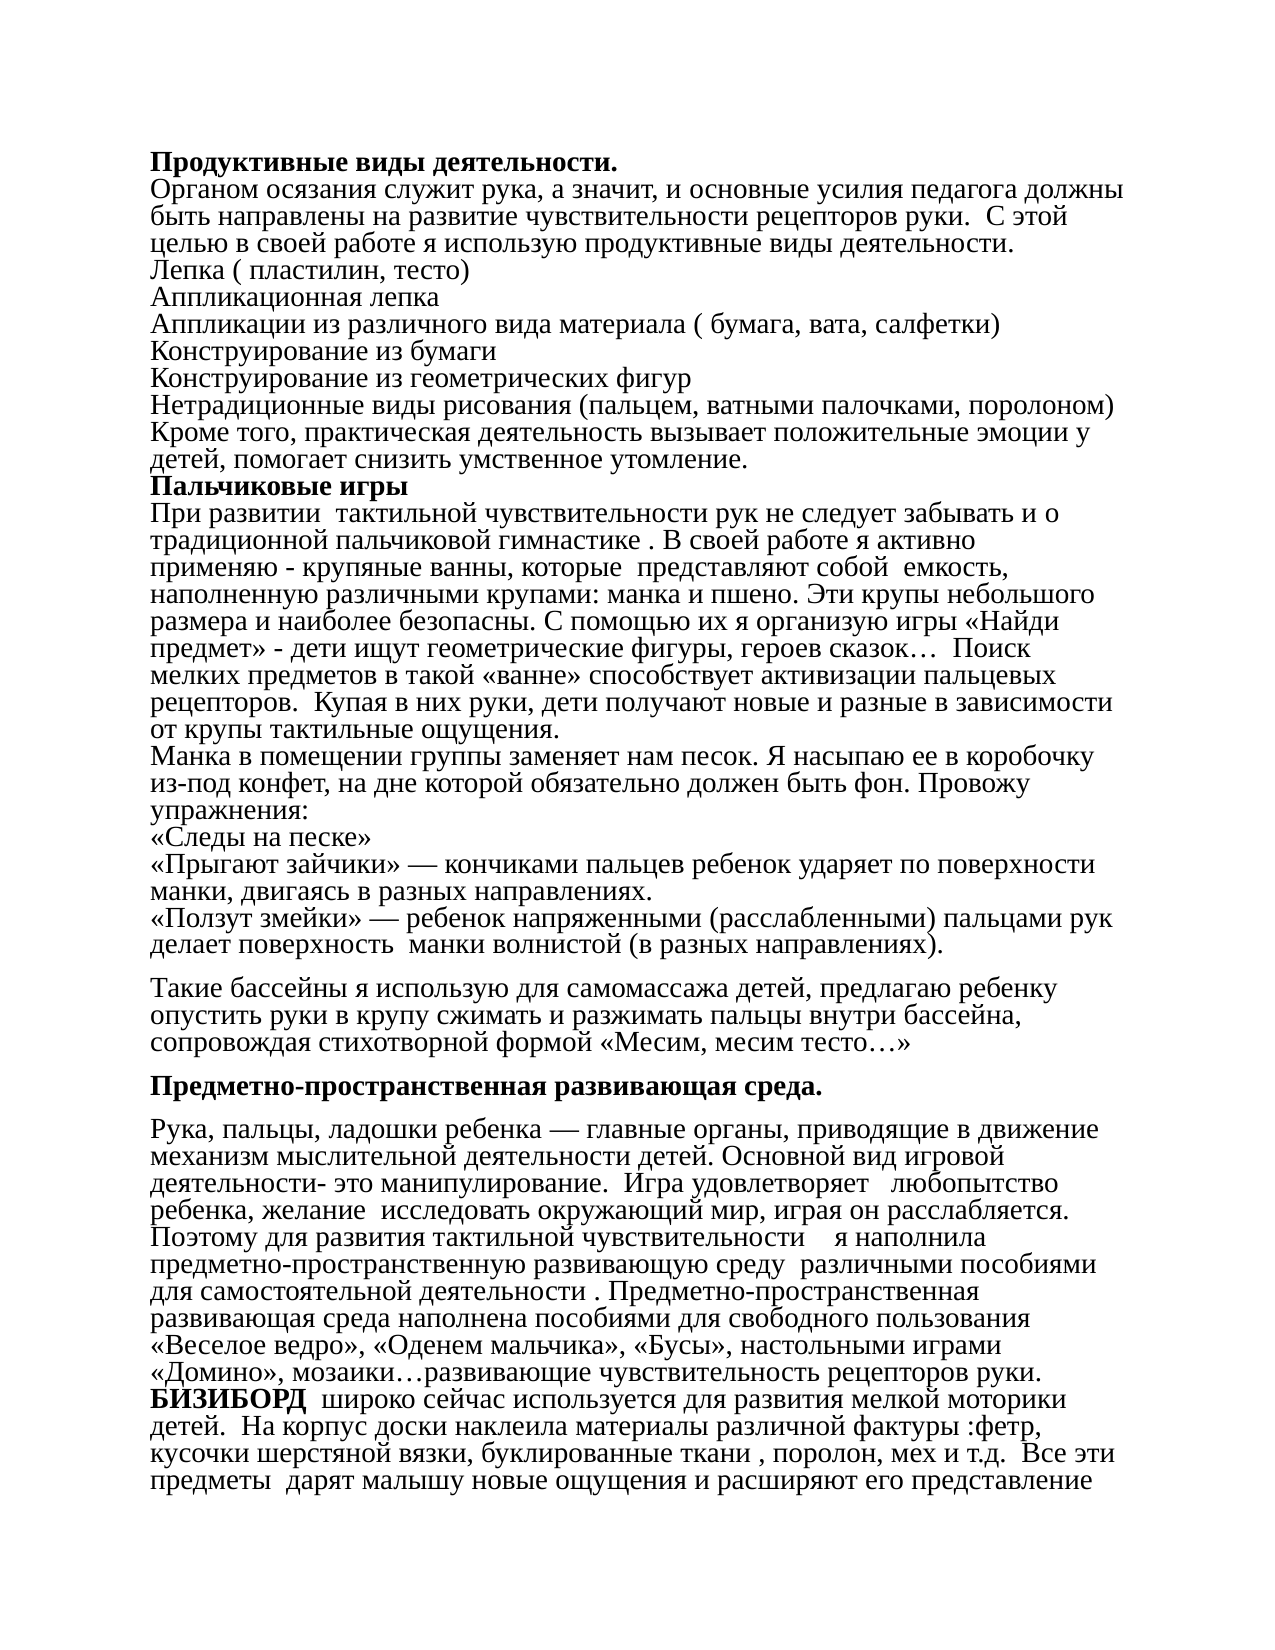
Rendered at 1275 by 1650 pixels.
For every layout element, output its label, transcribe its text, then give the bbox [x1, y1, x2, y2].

text Продуктивные виды деятельности. [150, 150, 1125, 177]
text При развитии тактильной чувствительности рук не следует забывать и о традиционной пальчиковой гимнастике . В своей работе я активно применяю - крупяные ванны, которые представляют собой емкость, наполненную различными крупами: манка и пшено. Эти крупы небольшого размера и наиболее безопасны. С помощью их я организую игры «Найди предмет» - дети ищут геометрические фигуры, героев сказок… Поиск мелких предметов в такой «ванне» способствует активизации пальцевых рецепторов. Купая в них руки, дети получают новые и разные в зависимости от крупы тактильные ощущения. [150, 501, 1125, 743]
text Аппликационная лепка [150, 285, 1125, 312]
text «Прыгают зайчики» — кончиками пальцев ребенок ударяет по поверхности манки, двигаясь в разных направлениях. [150, 851, 1125, 905]
text Органом осязания служит рука, а значит, и основные усилия педагога должны быть направлены на развитие чувствительности рецепторов руки. С этой целью в своей работе я использую продуктивные виды деятельности. [150, 177, 1125, 258]
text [150, 1387, 1125, 1495]
text Кроме того, практическая деятельность вызывает положительные эмоции у детей, помогает снизить умственное утомление. [150, 420, 1125, 474]
text «Ползут змейки» — ребенок напряженными (расслабленными) пальцами рук делает поверхность манки волнистой (в разных направлениях). [150, 905, 1125, 959]
text Рука, пальцы, ладошки ребенка — главные органы, приводящие в движение механизм мыслительной деятельности детей. Основной вид игровой деятельности- это манипулирование. Игра удовлетворяет любопытство ребенка, желание исследовать окружающий мир, играя он расслабляется. Поэтому для развития тактильной чувствительности я наполнила предметно-пространственную развивающую среду различными пособиями для самостоятельной деятельности . Предметно-пространственная развивающая среда наполнена пособиями для свободного пользования «Веселое ведро», «Оденем мальчика», «Бусы», настольными играми «Домино», мозаики…развивающие чувствительность рецепторов руки. [150, 1117, 1125, 1387]
text Предметно-пространственная развивающая среда. [150, 1074, 1125, 1101]
text Конструирование из бумаги [150, 339, 1125, 366]
text Такие бассейны я использую для самомассажа детей, предлагаю ребенку опустить руки в крупу сжимать и разжимать пальцы внутри бассейна, сопровождая стихотворной формой «Месим, месим тесто…» [150, 976, 1125, 1057]
text Конструирование из геометрических фигур [150, 366, 1125, 393]
text Пальчиковые игры [150, 474, 1125, 501]
text Нетрадиционные виды рисования (пальцем, ватными палочками, поролоном) [150, 393, 1125, 420]
text Манка в помещении группы заменяет нам песок. Я насыпаю ее в коробочку из-под конфет, на дне которой обязательно должен быть фон. Провожу упражнения: [150, 743, 1125, 824]
text «Следы на песке» [150, 824, 1125, 851]
text Аппликации из различного вида материала ( бумага, вата, салфетки) [150, 312, 1125, 339]
text Лепка ( пластилин, тесто) [150, 258, 1125, 285]
